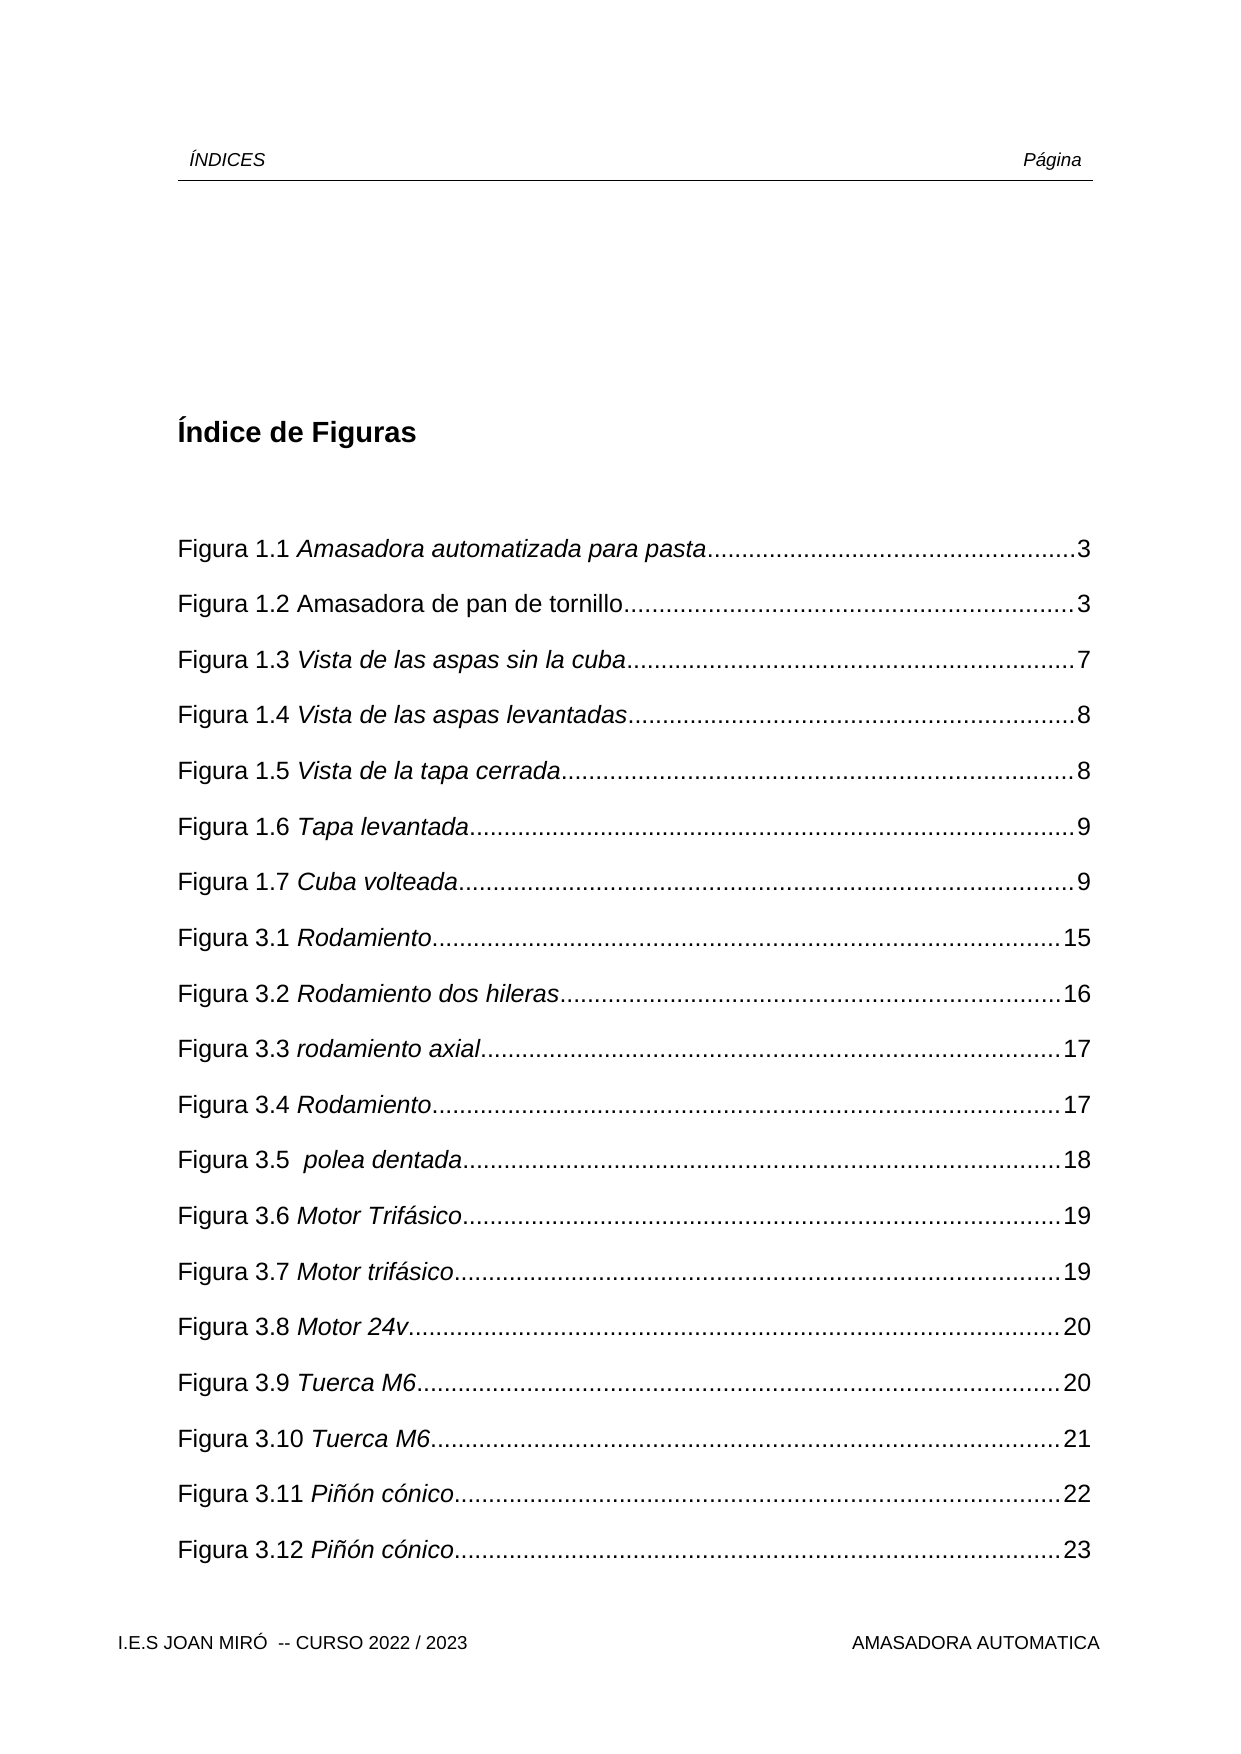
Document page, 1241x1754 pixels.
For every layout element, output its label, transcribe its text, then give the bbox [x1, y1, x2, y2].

text Figura 3.5 polea dentada 18 [177, 1146, 1092, 1174]
text Figura 3.6 Motor Trifásico 19 [177, 1201, 1092, 1230]
text Índice de Figuras [177, 415, 1092, 449]
text Figura 3.2 Rodamiento dos hileras 16 [177, 979, 1092, 1007]
text Figura 3.12 Piñón cónico 23 [177, 1535, 1092, 1564]
text Figura 1.3 Vista de las aspas sin la cuba 7 [177, 645, 1092, 674]
text Figura 3.7 Motor trifásico 19 [177, 1257, 1092, 1286]
text Figura 3.9 Tuerca M6 20 [177, 1368, 1092, 1397]
text Figura 1.1 Amasadora automatizada para pasta 3 [177, 534, 1092, 562]
text Figura 1.2 Amasadora de pan de tornillo 3 [177, 589, 1092, 618]
text Figura 3.3 rodamiento axial 17 [177, 1034, 1092, 1063]
text Figura 3.1 Rodamiento 15 [177, 923, 1092, 952]
text Figura 1.4 Vista de las aspas levantadas 8 [177, 701, 1092, 729]
text Figura 3.11 Piñón cónico 22 [177, 1479, 1092, 1508]
text Figura 3.4 Rodamiento 17 [177, 1090, 1092, 1119]
text Figura 1.5 Vista de la tapa cerrada 8 [177, 756, 1092, 785]
text Figura 3.8 Motor 24v 20 [177, 1312, 1092, 1341]
text Figura 1.7 Cuba volteada 9 [177, 867, 1092, 896]
text Figura 1.6 Tapa levantada 9 [177, 812, 1092, 841]
text Figura 3.10 Tuerca M6 21 [177, 1424, 1092, 1452]
